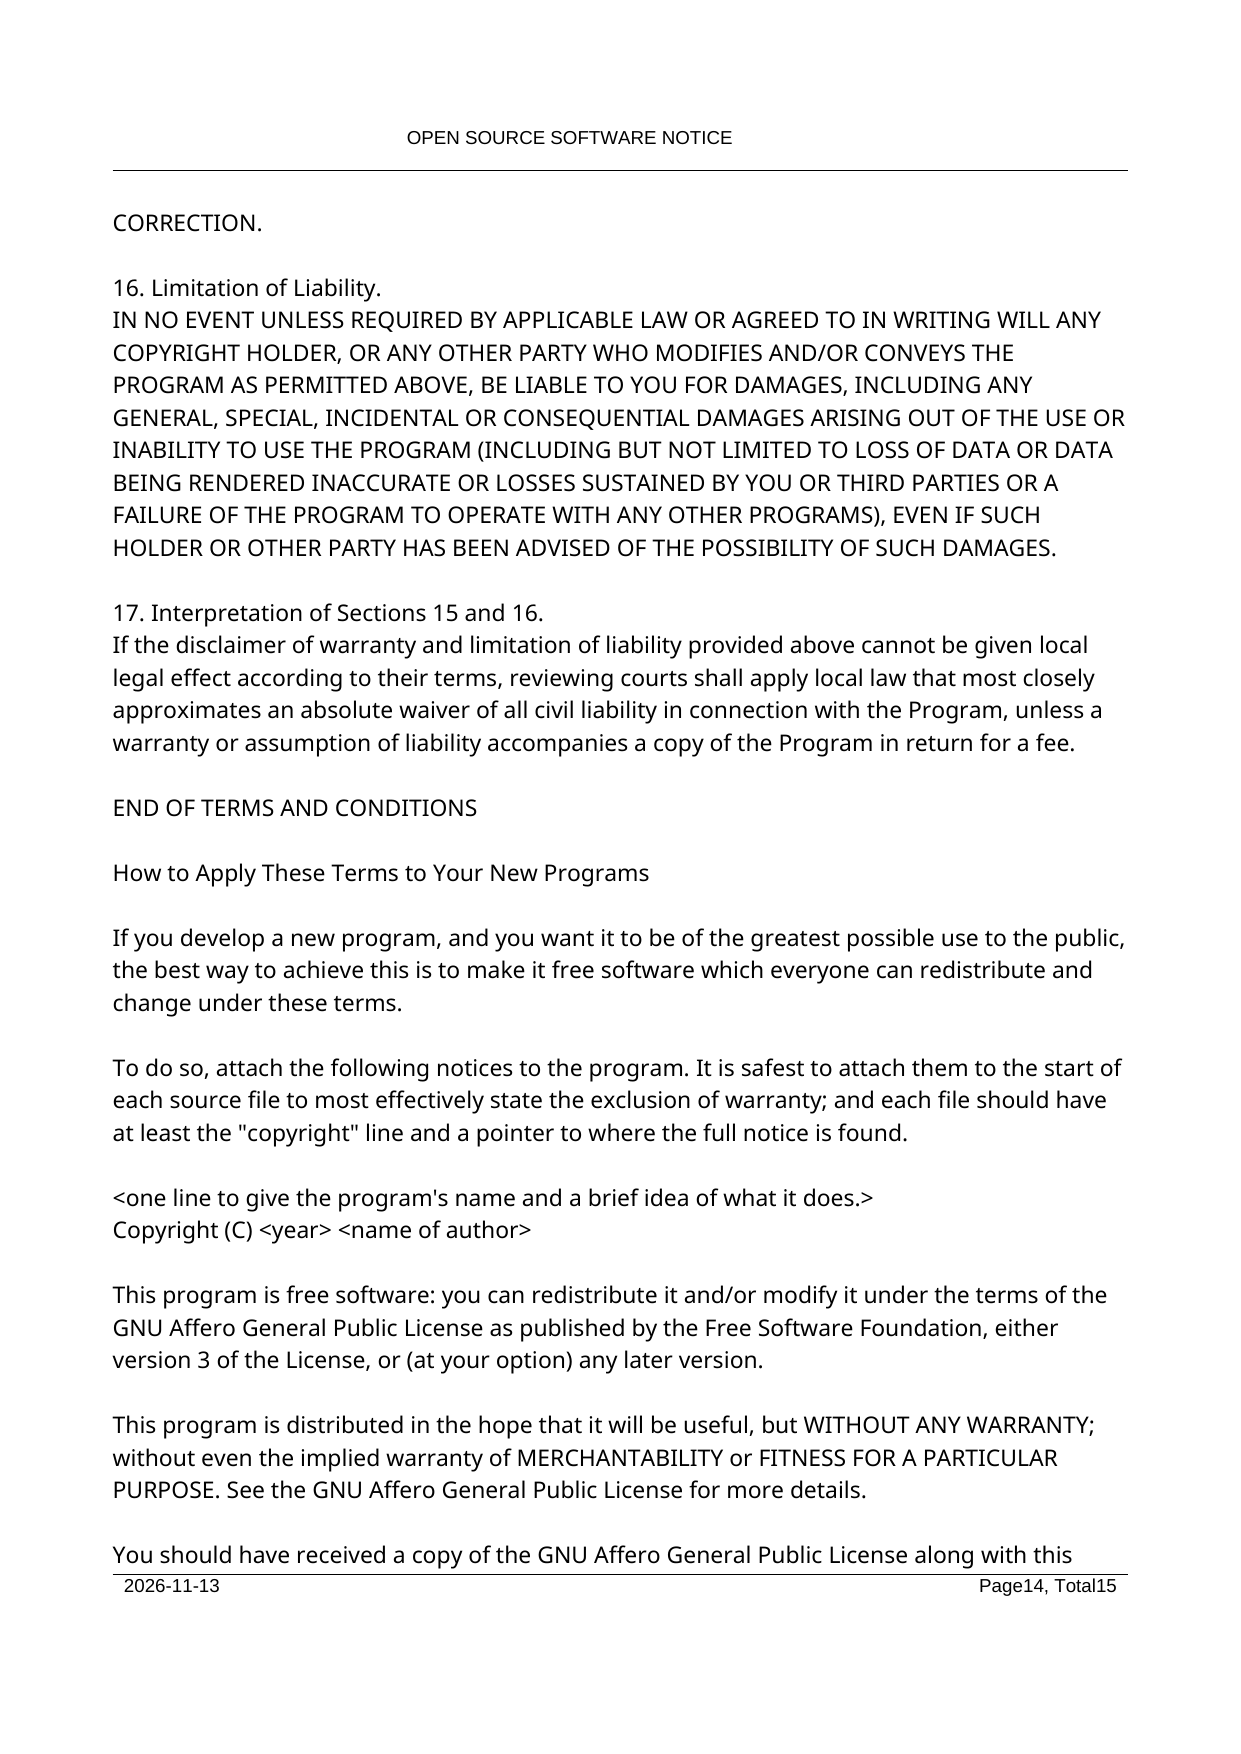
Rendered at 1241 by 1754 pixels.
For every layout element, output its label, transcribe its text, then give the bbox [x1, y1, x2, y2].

text If the disclaimer of warranty and limitation of liability provided above cannot be given local legal effect according to their terms, reviewing courts shall apply local law that most closely approximates an absolute waiver of all civil liability in connection with the Program, unless a warranty or assumption of liability accompanies a copy of the Program in return for a fee. [112, 629, 1128, 759]
text 17. Interpretation of Sections 15 and 16. [112, 596, 1128, 629]
text <one line to give the program's name and a brief idea of what it does.> [112, 1181, 1128, 1214]
text To do so, attach the following notices to the program. It is safest to attach them to the start of each source file to most effectively state the exclusion of warranty; and each file should have at least the "copyright" line and a pointer to where the full notice is found. [112, 1051, 1128, 1149]
text Copyright (C) <year> <name of author> [112, 1214, 1128, 1246]
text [112, 206, 1128, 239]
text 16. Limitation of Liability. [112, 271, 1128, 304]
text This program is distributed in the hope that it will be useful, but WITHOUT ANY WARRANTY; without even the implied warranty of MERCHANTABILITY or FITNESS FOR A PARTICULAR PURPOSE. See the GNU Affero General Public License for more details. [112, 1409, 1128, 1506]
text How to Apply These Terms to Your New Programs [112, 856, 1128, 889]
text IN NO EVENT UNLESS REQUIRED BY APPLICABLE LAW OR AGREED TO IN WRITING WILL ANY COPYRIGHT HOLDER, OR ANY OTHER PARTY WHO MODIFIES AND/OR CONVEYS THE PROGRAM AS PERMITTED ABOVE, BE LIABLE TO YOU FOR DAMAGES, INCLUDING ANY GENERAL, SPECIAL, INCIDENTAL OR CONSEQUENTIAL DAMAGES ARISING OUT OF THE USE OR INABILITY TO USE THE PROGRAM (INCLUDING BUT NOT LIMITED TO LOSS OF DATA OR DATA BEING RENDERED INACCURATE OR LOSSES SUSTAINED BY YOU OR THIRD PARTIES OR A FAILURE OF THE PROGRAM TO OPERATE WITH ANY OTHER PROGRAMS), EVEN IF SUCH HOLDER OR OTHER PARTY HAS BEEN ADVISED OF THE POSSIBILITY OF SUCH DAMAGES. [112, 304, 1128, 564]
text END OF TERMS AND CONDITIONS [112, 791, 1128, 824]
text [112, 1539, 1128, 1571]
text This program is free software: you can redistribute it and/or modify it under the terms of the GNU Affero General Public License as published by the Free Software Foundation, either version 3 of the License, or (at your option) any later version. [112, 1279, 1128, 1376]
text If you develop a new program, and you want it to be of the greatest possible use to the public, the best way to achieve this is to make it free software which everyone can redistribute and change under these terms. [112, 921, 1128, 1019]
